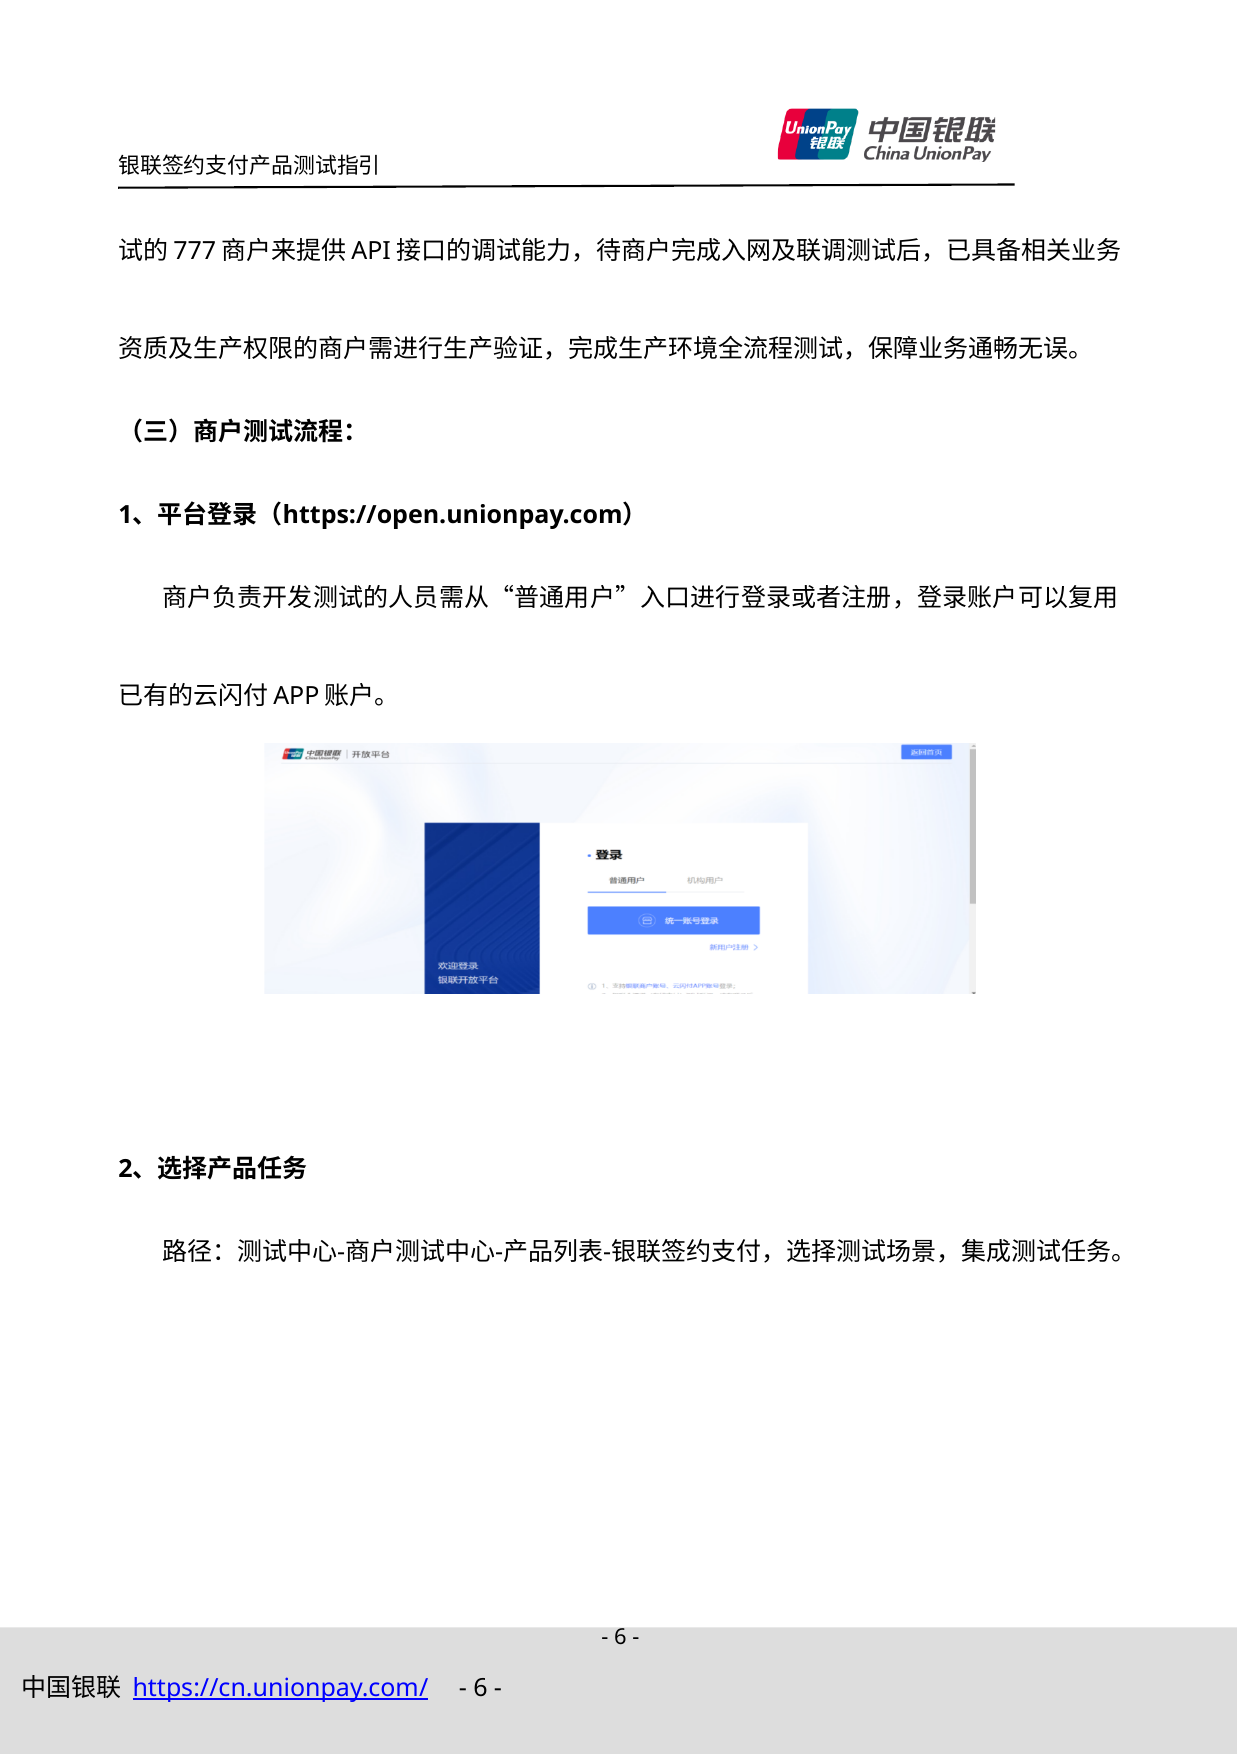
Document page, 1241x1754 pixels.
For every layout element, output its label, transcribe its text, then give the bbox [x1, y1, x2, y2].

picture [264, 743, 976, 994]
text 商户负责开发测试的人员需从“普通用户”入口进行登录或者注册，登录账户可以复用已有的云闪付APP账户。 [118, 563, 1122, 726]
picture [776, 108, 995, 162]
text 2、选择产品任务 [118, 1134, 1122, 1199]
text 1、平台登录（https://open.unionpay.com） [118, 480, 1122, 545]
text 路径：测试中心-商户测试中心-产品列表-银联签约支付，选择测试场景，集成测试任务。 [118, 1217, 1122, 1282]
text 自助测试功能主要为直联商户在生产商户入网完成前，银联提供通过open平台生成测试的777商户来提供API接口的调试能力，待商户完成入网及联调测试后，已具备相关业务资质及生产权限的商户需进行生产验证，完成生产环境全流程测试，保障业务通畅无误。 [118, 216, 1122, 379]
text （三）商户测试流程： [118, 397, 1122, 462]
